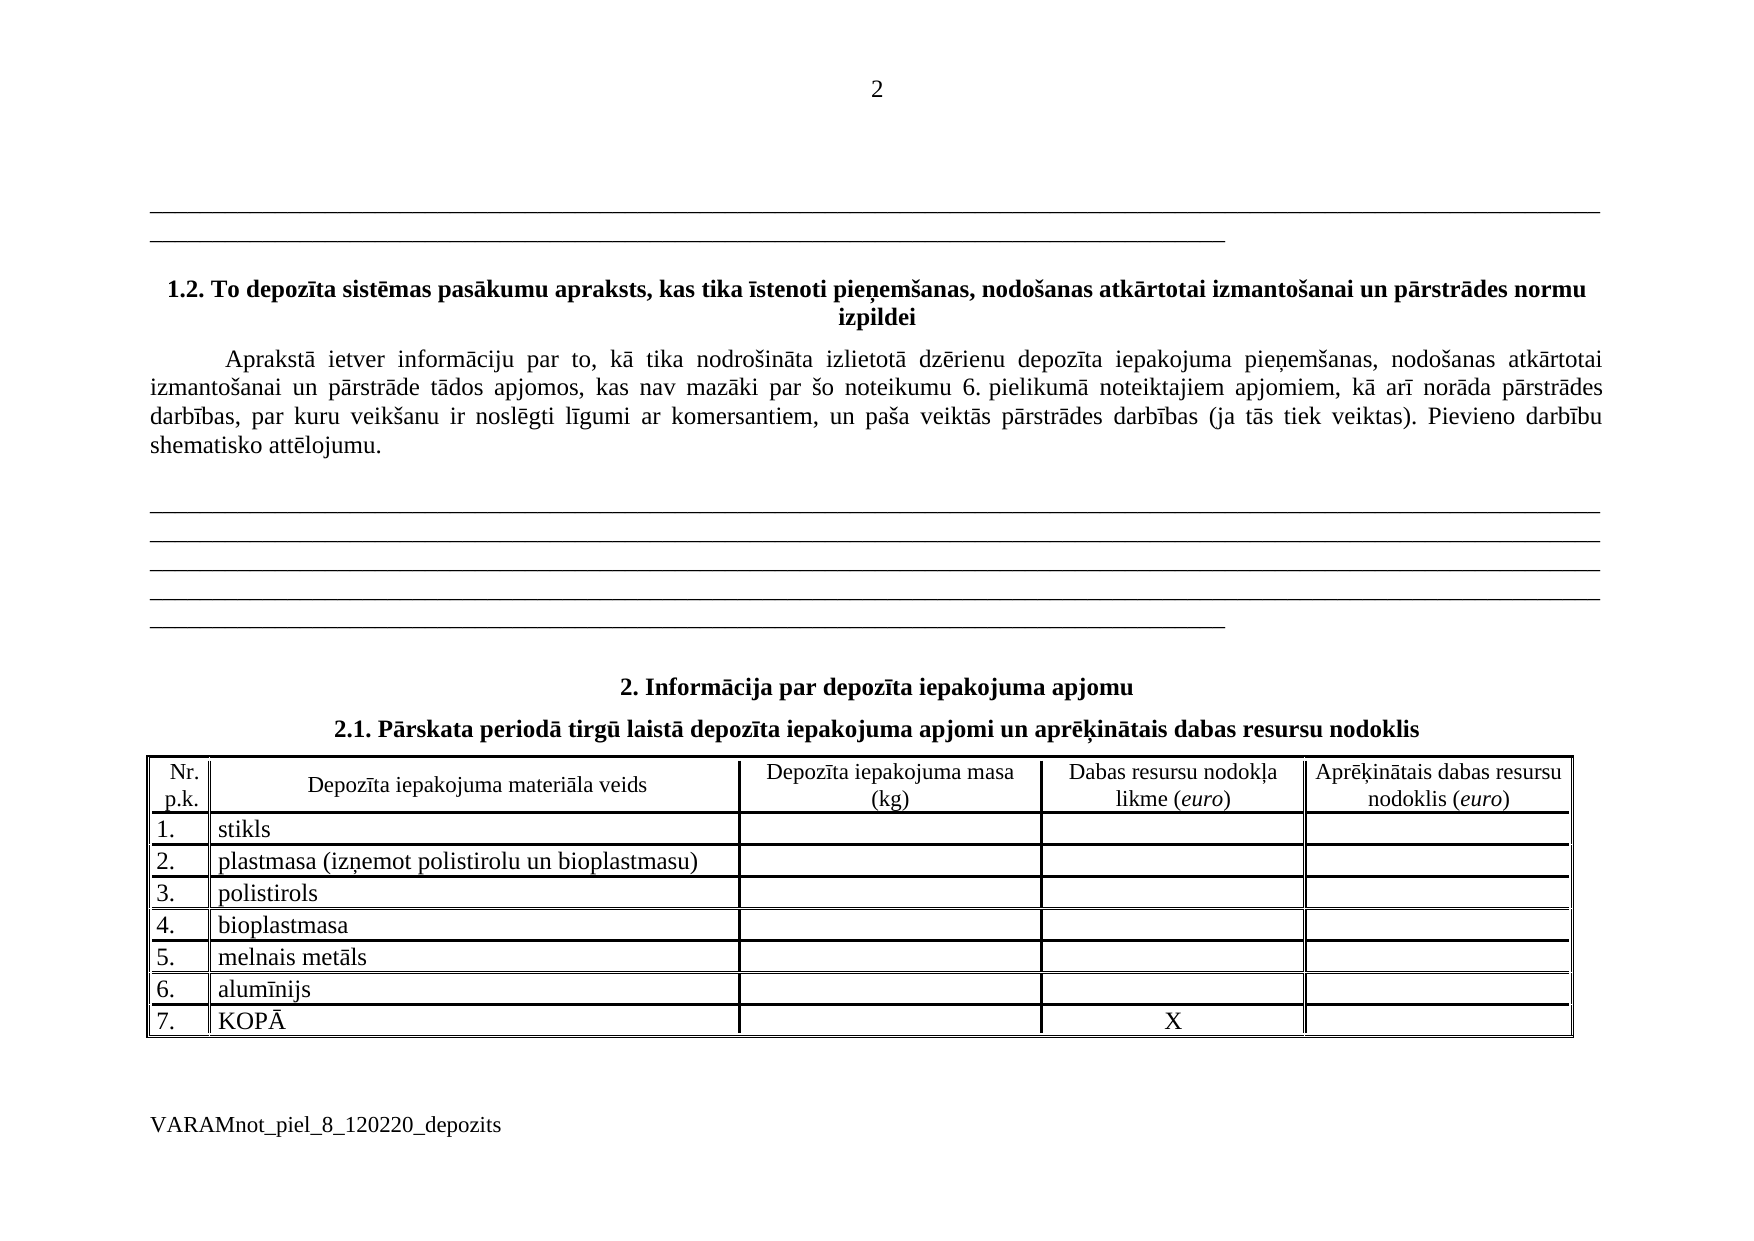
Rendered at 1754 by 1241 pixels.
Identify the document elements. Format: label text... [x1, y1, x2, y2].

table_cell 2. [148, 843, 208, 875]
table_cell 1. [150, 811, 208, 843]
table_cell [1307, 939, 1571, 971]
table_cell [741, 974, 1040, 1003]
text 1.2. To depozīta sistēmas pasākumu apraksts, kas tika īstenoti pieņemšanas, nodošanas atkārtotai izmantošanai un pārstrādes normu izpildei [150, 274, 1604, 331]
table_header Dabas resursu nodokļa likme (euro) [1041, 757, 1305, 811]
table_cell [1305, 907, 1572, 939]
table_cell [1307, 811, 1571, 843]
table_cell X [1041, 1003, 1305, 1035]
table_cell [1043, 910, 1303, 939]
text 2.1. Pārskata periodā tirgū laistā depozīta iepakojuma apjomi un aprēķinātais dabas resursu nodoklis [150, 714, 1604, 742]
table_header Depozīta iepakojuma masa (kg) [739, 758, 1041, 811]
table_cell [741, 878, 1040, 907]
table_header Depozīta iepakojuma materiāla veids [210, 758, 739, 811]
table_cell 6. [148, 971, 209, 1003]
table_cell [1307, 875, 1571, 907]
table_cell [741, 942, 1040, 971]
table_cell [1043, 878, 1303, 907]
table_cell 4. [148, 907, 209, 939]
table_cell polistirols [211, 878, 738, 907]
table_cell [741, 846, 1040, 875]
table_cell 3. [150, 875, 208, 907]
table_cell bioplastmasa [211, 910, 738, 939]
table_cell [1043, 942, 1303, 971]
table_cell melnais metāls [211, 942, 738, 971]
table_cell [1305, 1003, 1572, 1035]
table_cell [741, 814, 1040, 843]
table_cell [1305, 971, 1572, 1003]
table_cell [1043, 814, 1303, 843]
table_header Aprēķinātais dabas resursu nodoklis (euro) [1305, 758, 1571, 811]
text Aprakstā ietver informāciju par to, kā tika nodrošināta izlietotā dzērienu depozīta iepakojuma pieņemšanas, nodošanas atkārtotai izmantošanai un pārstrāde tādos apjomos, kas nav mazāki par šo noteikumu 6. pielikumā noteiktajiem apjomiem, kā arī norāda pārstrādes darbības, par kuru veikšanu ir noslēgti līgumi ar komersantiem, un paša veiktās pārstrādes darbības (ja tās tiek veiktas). Pievieno darbību shematisko attēlojumu. [150, 344, 1604, 459]
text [150, 187, 1604, 245]
table_cell stikls [211, 814, 738, 843]
table_cell [1043, 846, 1303, 875]
table_cell alumīnijs [211, 974, 738, 1003]
table_cell [1307, 843, 1572, 875]
table_cell [741, 910, 1040, 939]
table_cell KOPĀ [210, 1006, 739, 1035]
table_cell [1043, 974, 1303, 1003]
table_cell [739, 1006, 1041, 1035]
table_cell 5. [150, 939, 208, 971]
table_cell plastmasa (izņemot polistirolu un bioplastmasu) [211, 846, 738, 875]
text 2. Informācija par depozīta iepakojuma apjomu [150, 672, 1604, 701]
table_cell 7. [148, 1003, 209, 1035]
table_header Nr. p.k. [150, 758, 209, 811]
